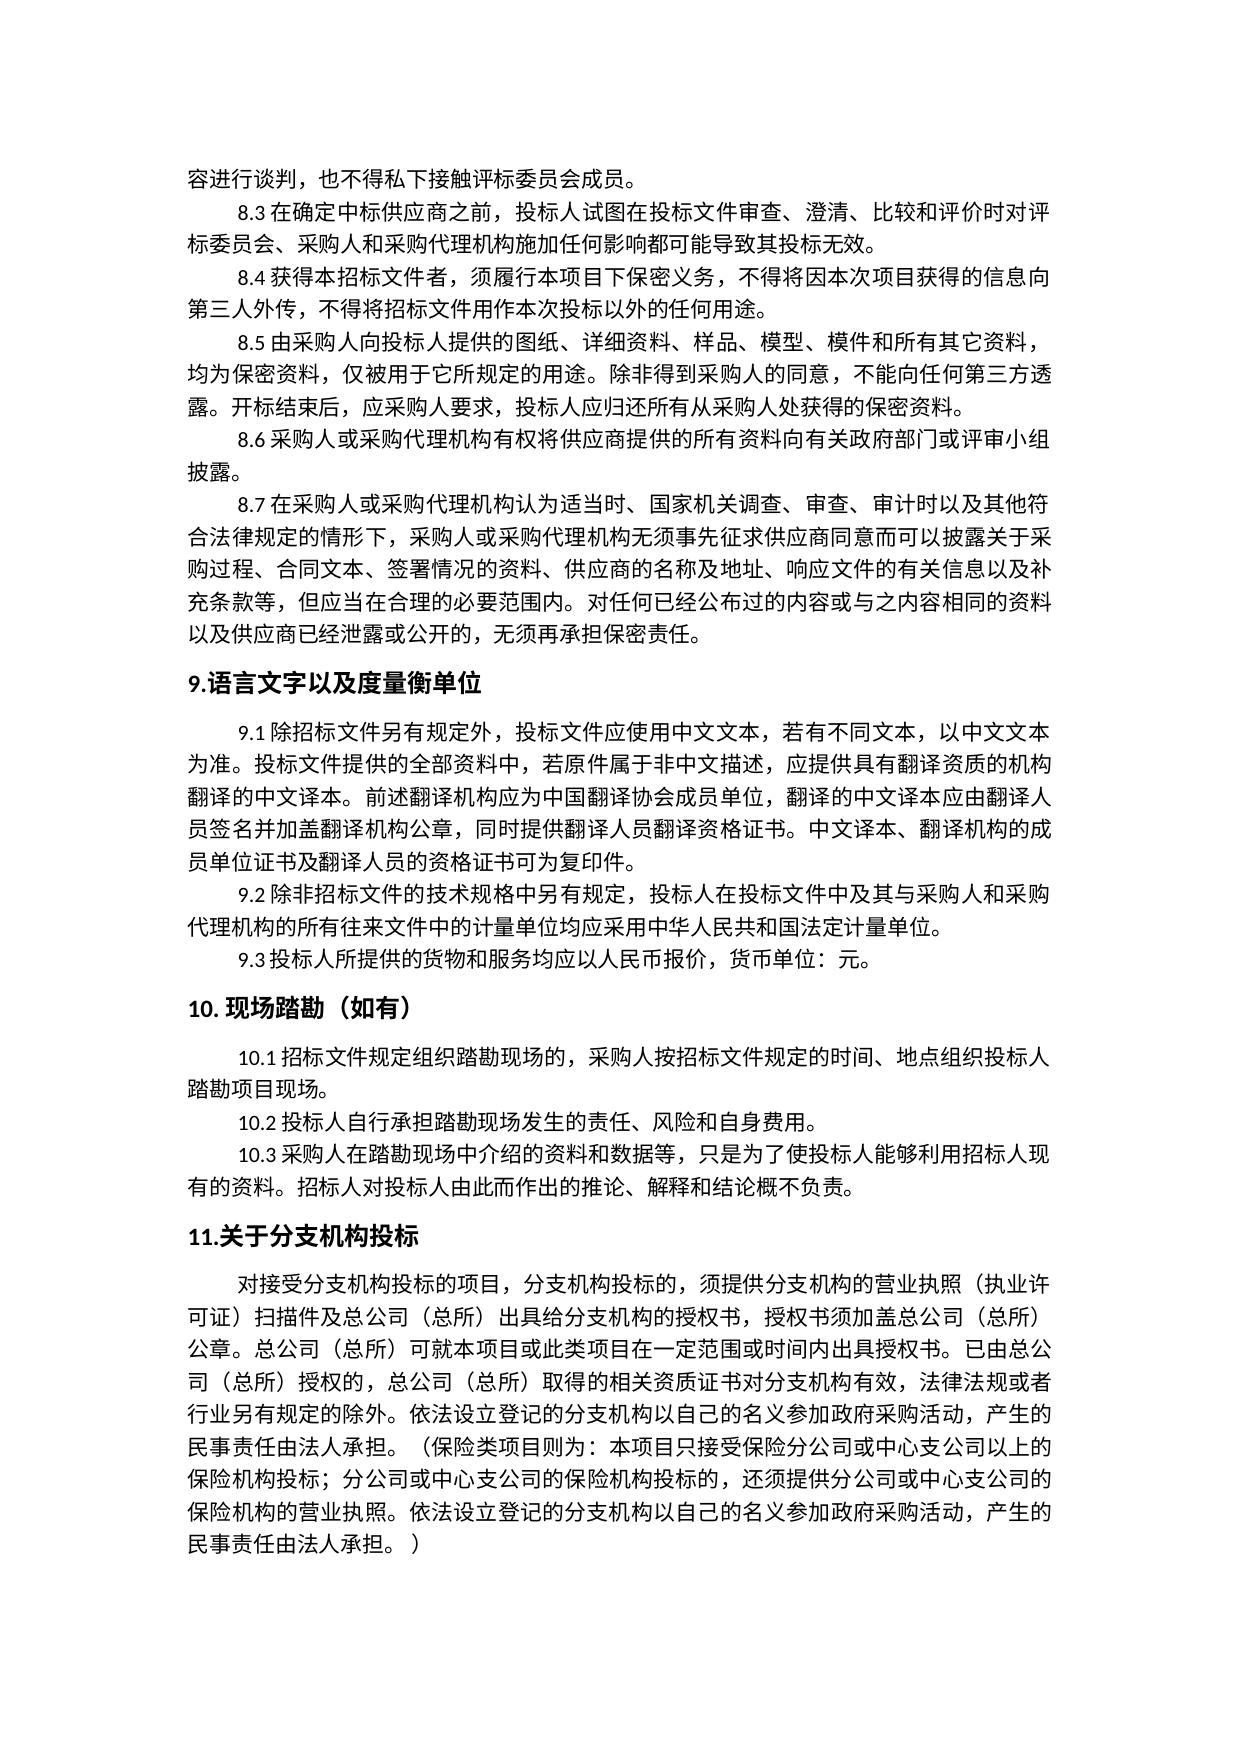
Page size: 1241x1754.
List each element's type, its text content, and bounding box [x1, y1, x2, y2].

text 8.5由采购人向投标人提供的图纸、详细资料、样品、模型、模件和所有其它资料，均为保密资料，仅被用于它所规定的用途。除非得到采购人的同意，不能向任何第三方透露。开标结束后，应采购人要求，投标人应归还所有从采购人处获得的保密资料。 [187, 324, 1053, 422]
text 9.语言文字以及度量衡单位 [187, 649, 1053, 714]
text 8.4获得本招标文件者，须履行本项目下保密义务，不得将因本次项目获得的信息向第三人外传，不得将招标文件用作本次投标以外的任何用途。 [187, 259, 1053, 324]
text 10.3采购人在踏勘现场中介绍的资料和数据等，只是为了使投标人能够利用招标人现有的资料。招标人对投标人由此而作出的推论、解释和结论概不负责。 [187, 1137, 1053, 1202]
text 9.1除招标文件另有规定外，投标文件应使用中文文本，若有不同文本，以中文文本为准。投标文件提供的全部资料中，若原件属于非中文描述，应提供具有翻译资质的机构翻译的中文译本。前述翻译机构应为中国翻译协会成员单位，翻译的中文译本应由翻译人员签名并加盖翻译机构公章，同时提供翻译人员翻译资格证书。中文译本、翻译机构的成员单位证书及翻译人员的资格证书可为复印件。 [187, 714, 1053, 877]
text 11.关于分支机构投标 [187, 1202, 1053, 1267]
text 8.3在确定中标供应商之前，投标人试图在投标文件审查、澄清、比较和评价时对评标委员会、采购人和采购代理机构施加任何影响都可能导致其投标无效。 [187, 194, 1053, 259]
text 10.1招标文件规定组织踏勘现场的，采购人按招标文件规定的时间、地点组织投标人踏勘项目现场。 [187, 1039, 1053, 1104]
text 10. 现场踏勘（如有） [187, 974, 1053, 1039]
text 8.7在采购人或采购代理机构认为适当时、国家机关调查、审查、审计时以及其他符合法律规定的情形下，采购人或采购代理机构无须事先征求供应商同意而可以披露关于采购过程、合同文本、签署情况的资料、供应商的名称及地址、响应文件的有关信息以及补充条款等，但应当在合理的必要范围内。对任何已经公布过的内容或与之内容相同的资料，以及供应商已经泄露或公开的，无须再承担保密责任。 [187, 487, 1053, 649]
text 8.6采购人或采购代理机构有权将供应商提供的所有资料向有关政府部门或评审小组披露。 [187, 422, 1053, 487]
text 10.2投标人自行承担踏勘现场发生的责任、风险和自身费用。 [187, 1104, 1053, 1137]
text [187, 162, 1053, 194]
text 对接受分支机构投标的项目，分支机构投标的，须提供分支机构的营业执照（执业许可证）扫描件及总公司（总所）出具给分支机构的授权书，授权书须加盖总公司（总所）公章。总公司（总所）可就本项目或此类项目在一定范围或时间内出具授权书。已由总公司（总所）授权的，总公司（总所）取得的相关资质证书对分支机构有效，法律法规或者行业另有规定的除外。依法设立登记的分支机构以自己的名义参加政府采购活动，产生的民事责任由法人承担。（保险类项目则为：本项目只接受保险分公司或中心支公司以上的保险机构投标；分公司或中心支公司的保险机构投标的，还须提供分公司或中心支公司的保险机构的营业执照。依法设立登记的分支机构以自己的名义参加政府采购活动，产生的民事责任由法人承担。 ） [187, 1267, 1053, 1559]
text 9.3投标人所提供的货物和服务均应以人民币报价，货币单位：元。 [187, 942, 1053, 974]
text 9.2除非招标文件的技术规格中另有规定，投标人在投标文件中及其与采购人和采购代理机构的所有往来文件中的计量单位均应采用中华人民共和国法定计量单位。 [187, 877, 1053, 942]
